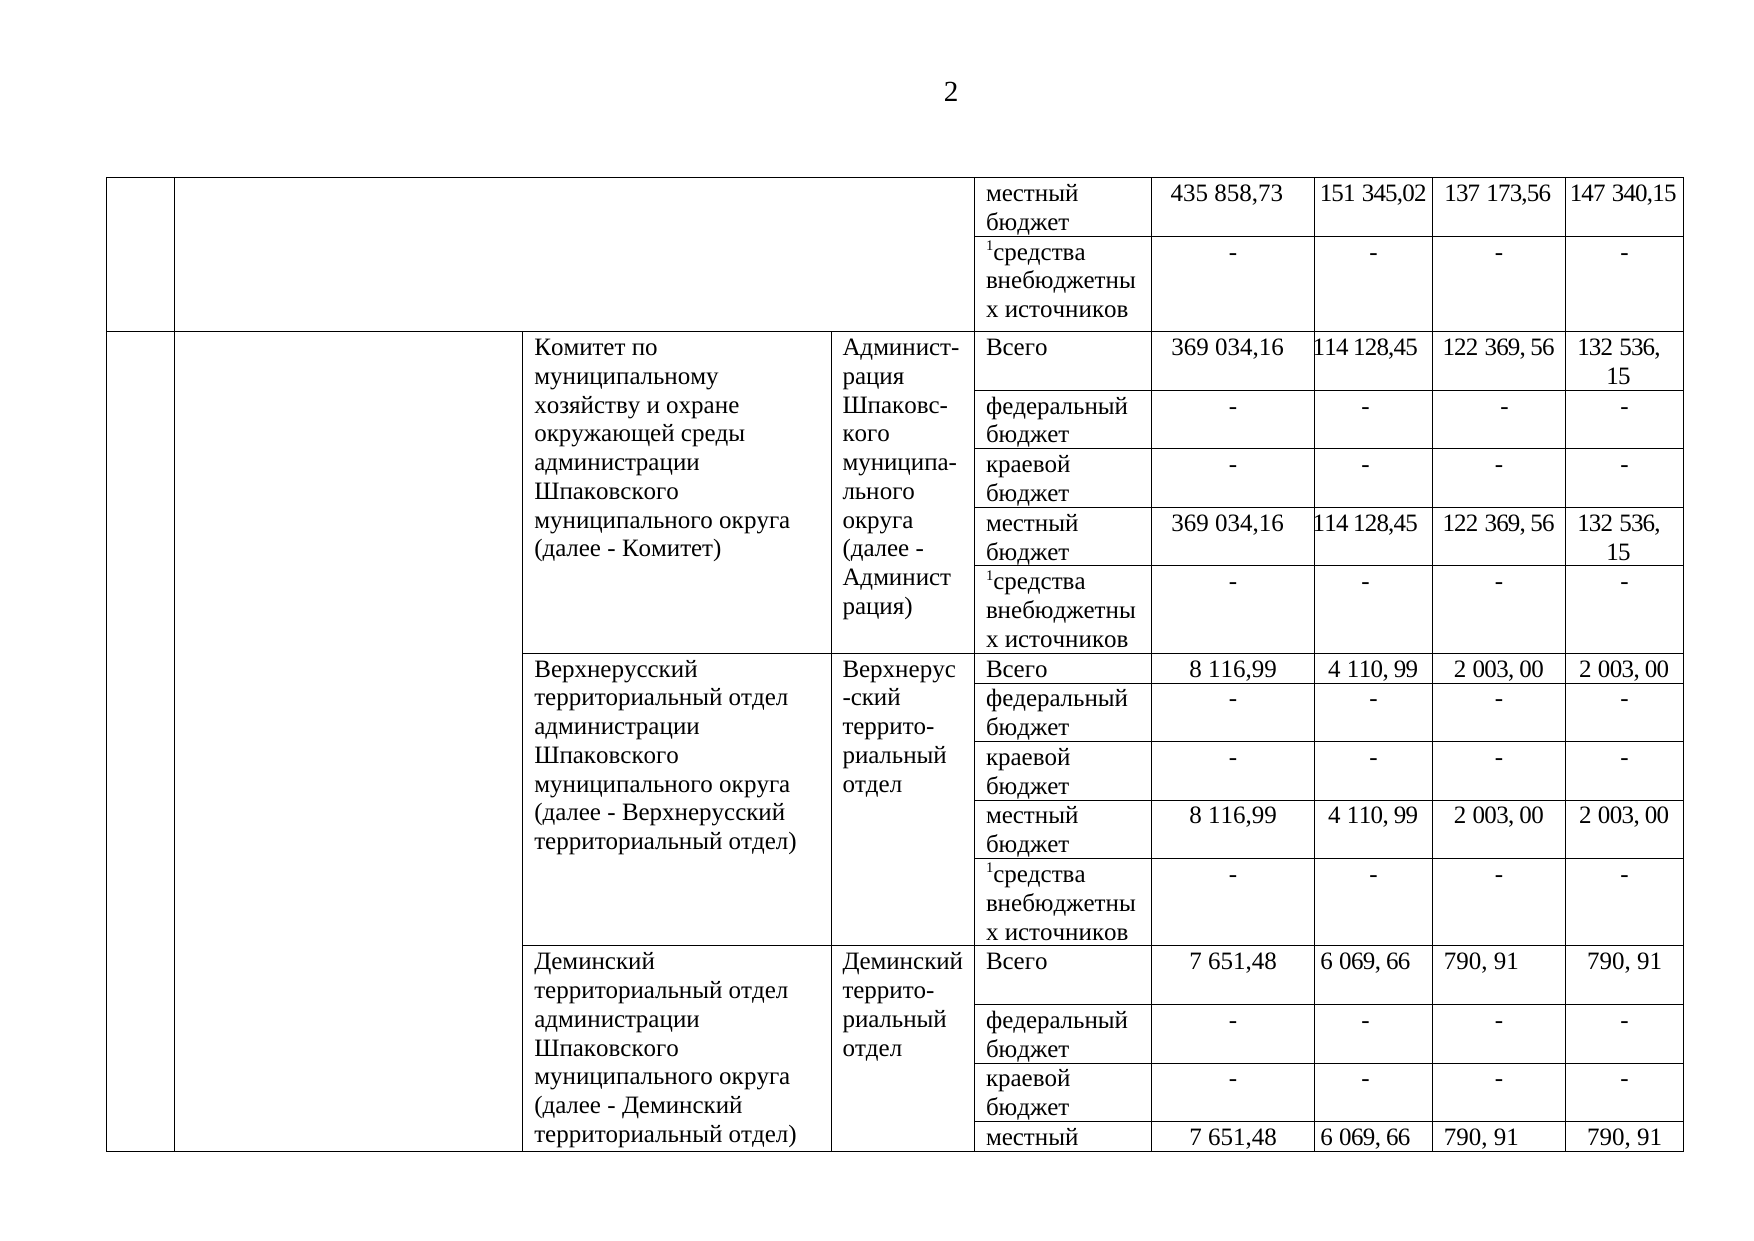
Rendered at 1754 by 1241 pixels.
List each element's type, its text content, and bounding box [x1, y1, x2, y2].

table_cell 435 858,73 [1152, 178, 1314, 236]
table_cell - [1566, 566, 1683, 653]
table_cell местный бюджет [975, 801, 1151, 858]
table_cell краевой бюджет [975, 449, 1151, 507]
table_cell 4 110, 99 [1315, 801, 1432, 858]
table_cell местный бюджет [975, 1122, 1151, 1151]
table_cell - [1315, 742, 1432, 799]
table_cell - [1152, 742, 1314, 799]
table_cell - [1566, 237, 1683, 331]
table_cell - [1152, 1005, 1314, 1062]
table_cell - [1315, 449, 1432, 507]
table_cell [175, 332, 522, 1151]
table_cell федеральный бюджет [975, 684, 1151, 741]
table_cell 790, 91 [1433, 946, 1565, 1004]
table_cell - [1433, 391, 1565, 448]
table_cell 6 069, 66 [1315, 1122, 1432, 1151]
table_cell Деминский территориальный отдел администрации Шпаковского муниципального округа (далее - Деминский территориальный отдел) [523, 946, 831, 1151]
table_cell 114 128,45 [1315, 332, 1432, 390]
table_cell - [1152, 566, 1314, 653]
table_cell Всего [975, 332, 1151, 390]
table_cell 1средства внебюджетных источников [975, 237, 1151, 331]
table_cell - [1152, 859, 1314, 945]
table_cell - [1433, 237, 1565, 331]
table_cell 790, 91 [1566, 1122, 1683, 1151]
table_cell - [1566, 1064, 1683, 1121]
table_cell 151 345,02 [1315, 178, 1432, 236]
table_cell - [1433, 742, 1565, 799]
table_cell - [1315, 391, 1432, 448]
table_cell - [1566, 742, 1683, 799]
table_cell - [1315, 1005, 1432, 1062]
table_cell 369 034,16 [1152, 332, 1314, 390]
table_cell 2 003, 00 [1433, 654, 1565, 682]
table_cell - [1315, 684, 1432, 741]
table_cell 122 369, 56 [1433, 332, 1565, 390]
table_cell Админист-рация Шпаковс-кого муниципа-льного округа (далее - Администрация) [832, 332, 974, 653]
table_cell 132 536, 15 [1566, 508, 1683, 565]
table_cell 137 173,56 [1433, 178, 1565, 236]
table_cell - [1152, 237, 1314, 331]
table_cell 4 110, 99 [1315, 654, 1432, 682]
table_cell [107, 332, 174, 1151]
table_cell - [1566, 684, 1683, 741]
table_cell 7 651,48 [1152, 1122, 1314, 1151]
table_cell 132 536, 15 [1566, 332, 1683, 390]
table_cell - [1315, 859, 1432, 945]
table_cell федеральный бюджет [975, 391, 1151, 448]
table_cell - [1566, 391, 1683, 448]
table_cell - [1433, 566, 1565, 653]
table_cell 7 651,48 [1152, 946, 1314, 1004]
table_cell 790, 91 [1433, 1122, 1565, 1151]
table_cell - [1152, 449, 1314, 507]
table_cell - [1152, 684, 1314, 741]
table_cell 2 003, 00 [1566, 801, 1683, 858]
table_cell местный бюджет [975, 178, 1151, 236]
table_cell - [1566, 1005, 1683, 1062]
table_cell - [1433, 449, 1565, 507]
table_cell - [1315, 237, 1432, 331]
table_cell - [1433, 859, 1565, 945]
table_cell федеральный бюджет [975, 1005, 1151, 1062]
table_cell 6 069, 66 [1315, 946, 1432, 1004]
table_cell 8 116,99 [1152, 654, 1314, 682]
table_cell Верхнерусский территориальный отдел администрации Шпаковского муниципального округа (далее - Верхнерусский территориальный отдел) [523, 654, 831, 945]
table_cell - [1566, 859, 1683, 945]
table_cell Верхнерус-ский террито-риальный отдел [832, 654, 974, 945]
table_cell местный бюджет [975, 508, 1151, 565]
table_cell Всего [975, 946, 1151, 1004]
table_cell - [1315, 1064, 1432, 1121]
table_cell краевой бюджет [975, 742, 1151, 799]
table_cell - [1433, 1005, 1565, 1062]
table_cell 2 003, 00 [1566, 654, 1683, 682]
table_cell - [1152, 1064, 1314, 1121]
table_cell 122 369, 56 [1433, 508, 1565, 565]
table_cell - [1315, 566, 1432, 653]
table_cell - [1566, 449, 1683, 507]
table_cell - [1152, 391, 1314, 448]
table_cell краевой бюджет [975, 1064, 1151, 1121]
table_cell Всего [975, 654, 1151, 682]
table_cell - [1433, 1064, 1565, 1121]
table_cell 369 034,16 [1152, 508, 1314, 565]
table_cell 147 340,15 [1566, 178, 1683, 236]
table_cell Деминский террито-риальный отдел [832, 946, 974, 1151]
table_cell Комитет по муниципальному хозяйству и охране окружающей среды администрации Шпаковского муниципального округа (далее - Комитет) [523, 332, 831, 653]
table_cell 8 116,99 [1152, 801, 1314, 858]
table_cell 1средства внебюджетных источников [975, 859, 1151, 945]
table_cell - [1433, 684, 1565, 741]
table_cell 790, 91 [1566, 946, 1683, 1004]
table_cell 1средства внебюджетных источников [975, 566, 1151, 653]
table_cell 114 128,45 [1315, 508, 1432, 565]
table_cell 2 003, 00 [1433, 801, 1565, 858]
